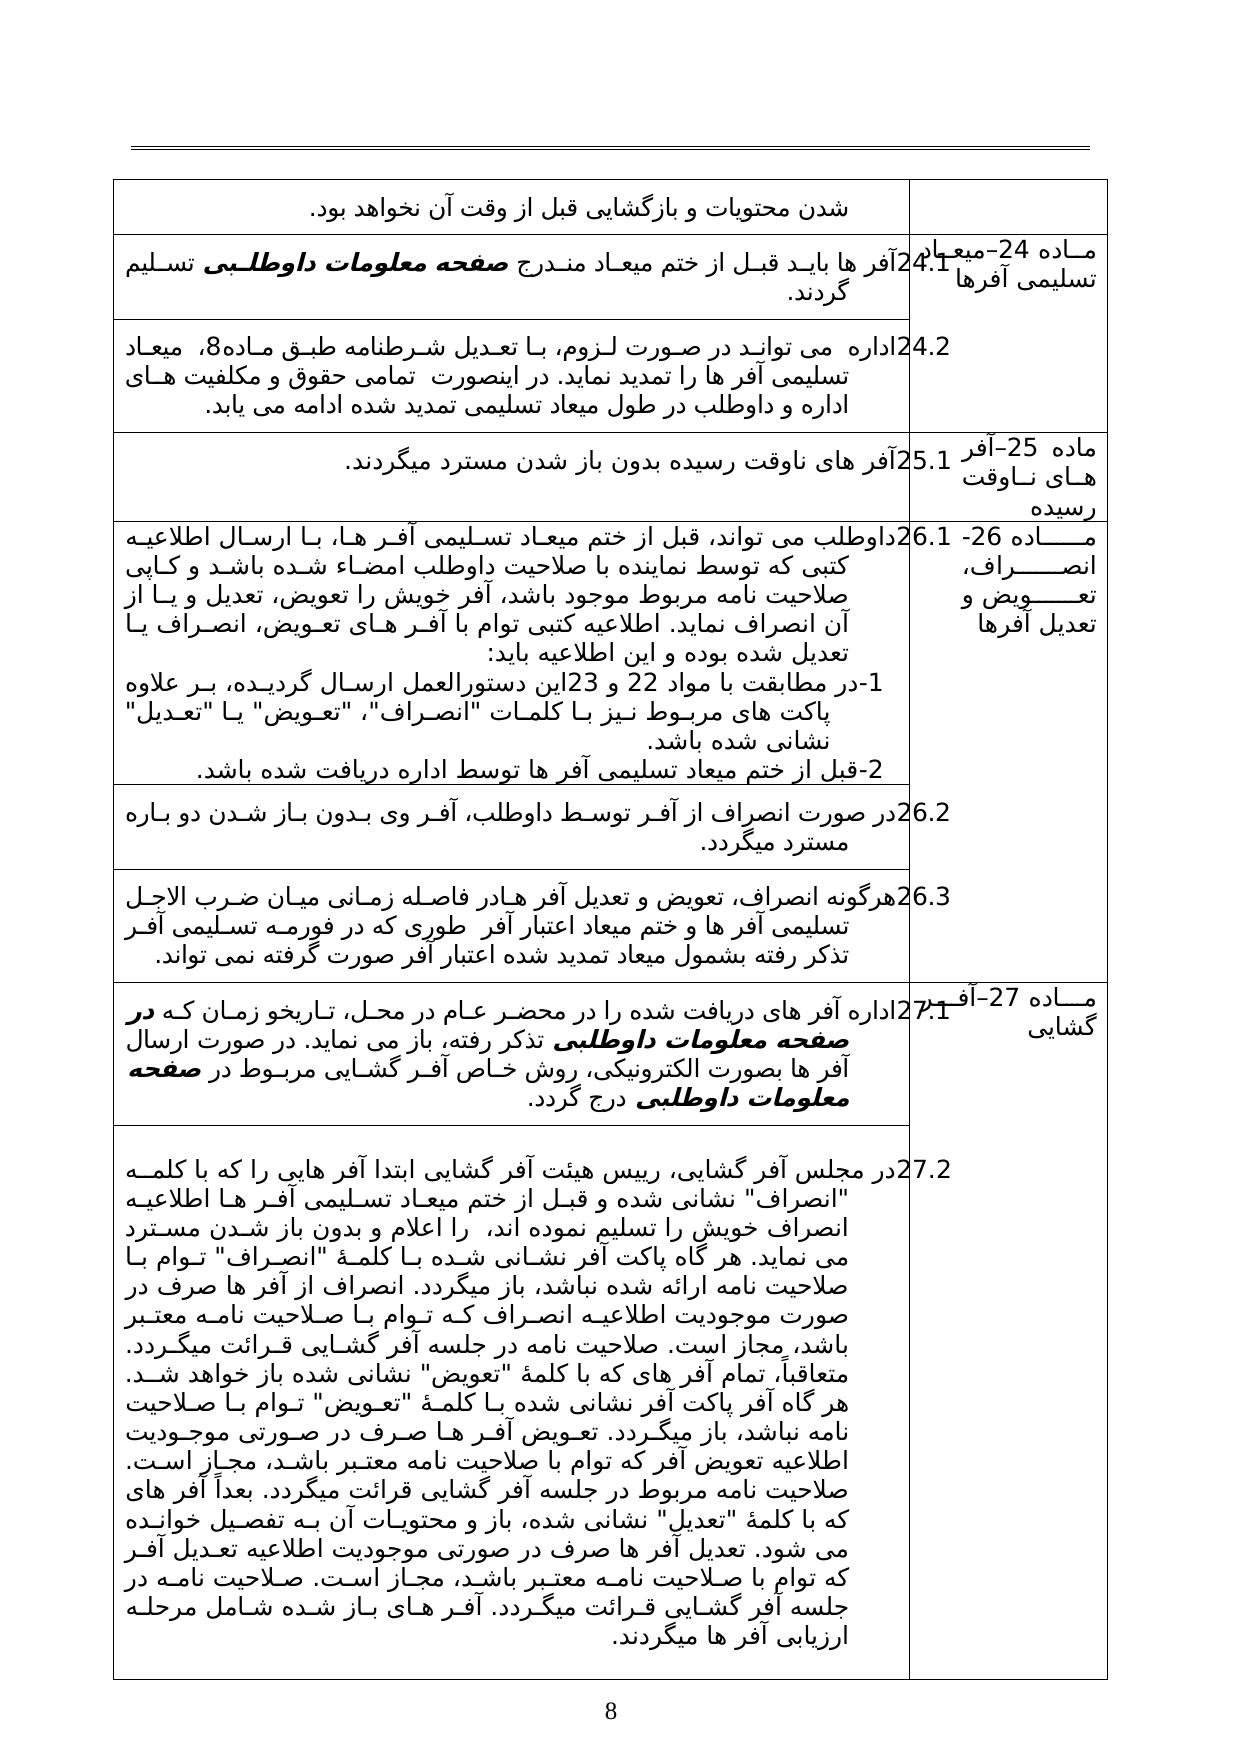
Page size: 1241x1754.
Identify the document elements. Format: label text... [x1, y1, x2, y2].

table_cell ماده 26- انصراف، تعویض و تعدیل آفرها [910, 522, 1107, 982]
table_cell هرگونه انصراف، تعویض و تعدیل آفر هادر فاصله زمانی میان ضرب الاجل تسلیمی آفر ها و ختم میعاد اعتبار آفر طوری که در فورمه تسلیمی آفر تذکر رفته بشمول میعاد تمدید شده اعتبار آفر صورت گرفته نمی تواند. [114, 870, 909, 982]
table_cell اداره آفر های دریافت شده را در محضر عام در محل، تاریخو زمان که در صفحه معلومات داوطلبی تذکر رفته، باز می نماید. در صورت ارسال آفر ها بصورت الکترونیکی، روش خاص آفر گشایی مربوط در صفحه معلومات داوطلبی درج گردد. [114, 983, 909, 1125]
table_cell در مجلس آفر گشایی، رییس هیئت آفر گشایی ابتدا آفر هایی را که با کلمه "انصراف" نشانی شده و قبل از ختم میعاد تسلیمی آفر ها اطلاعیه انصراف خویش را تسلیم نموده اند، را اعلام و بدون باز شدن مسترد می نماید. هر گاه پاکت آفر نشانی شده با کلمۀ "انصراف" توام با صلاحیت نامه ارائه شده نباشد، باز میگردد. انصراف از آفر ها صرف در صورت موجودیت اطلاعیه انصراف که توام با صلاحیت نامه معتبر باشد، مجاز است. صلاحیت نامه در جلسه آفر گشایی قرائت میگردد. متعاقباً، تمام آفر های که با کلمۀ "تعویض" نشانی شده باز خواهد شد. هر گاه آفر پاکت آفر نشانی شده با کلمۀ "تعویض" توام با صلاحیت نامه نباشد، باز میگردد. تعویض آفر ها صرف در صورتی موجودیت اطلاعیه تعویض آفر که توام با صلاحیت نامه معتبر باشد، مجاز است. صلاحیت نامه مربوط در جلسه آفر گشایی قرائت میگردد. بعداً آفر های که با کلمۀ "تعدیل" نشانی شده، باز و محتویات آن به تفصیل خوانده می شود. تعدیل آفر ها صرف در صورتی موجودیت اطلاعیه تعدیل آفر که توام با صلاحیت نامه معتبر باشد، مجاز است. صلاحیت نامه در جلسه آفر گشایی قرائت میگردد. آفر های باز شده شامل مرحله ارزیابی آفر ها میگردند. [114, 1126, 909, 1679]
table_cell داوطلب می تواند، قبل از ختم میعاد تسلیمی آفر ها، با ارسال اطلاعیه کتبی که توسط نماینده با صلاحیت داوطلب امضاء شده باشد و کاپی صلاحیت نامه مربوط موجود باشد، آفر خویش را تعویض، تعدیل و یا از آن انصراف نماید. اطلاعیه کتبی توام با آفر های تعویض، انصراف یا تعدیل شده بوده و این اطلاعیه باید: در مطابقت با مواد 22 و 23این دستورالعمل ارسال گردیده، بر علاوه پاکت های مربوط نیز با کلمات "انصراف"، "تعویض" یا "تعدیل" نشانی شده باشد. قبل از ختم میعاد تسلیمی آفر ها توسط اداره دریافت شده باشد. [114, 522, 909, 784]
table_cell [114, 180, 909, 234]
table_cell اداره می تواند در صورت لزوم، با تعدیل شرطنامه طبق ماده8، میعاد تسلیمی آفر ها را تمدید نماید. در اینصورت تمامی حقوق و مکلفیت های اداره و داوطلب در طول میعاد تسلیمی تمدید شده ادامه می یابد. [114, 320, 909, 432]
table_cell در صورت انصراف از آفر توسط داوطلب، آفر وی بدون باز شدن دو باره مسترد میگردد. [114, 785, 909, 869]
table_cell آفر های ناوقت رسیده بدون باز شدن مسترد میگردند. [114, 433, 909, 521]
table_cell آفر ها باید قبل از ختم میعاد مندرج صفحه معلومات داوطلبی تسلیم گردند. [114, 235, 909, 319]
table_cell ماده 27–آفر گشایی [910, 983, 1107, 1679]
table_cell ماده 24–میعاد تسلیمی آفرها [910, 235, 1107, 432]
table_cell ماده 25–آفر های ناوقت رسیده [910, 433, 1107, 521]
